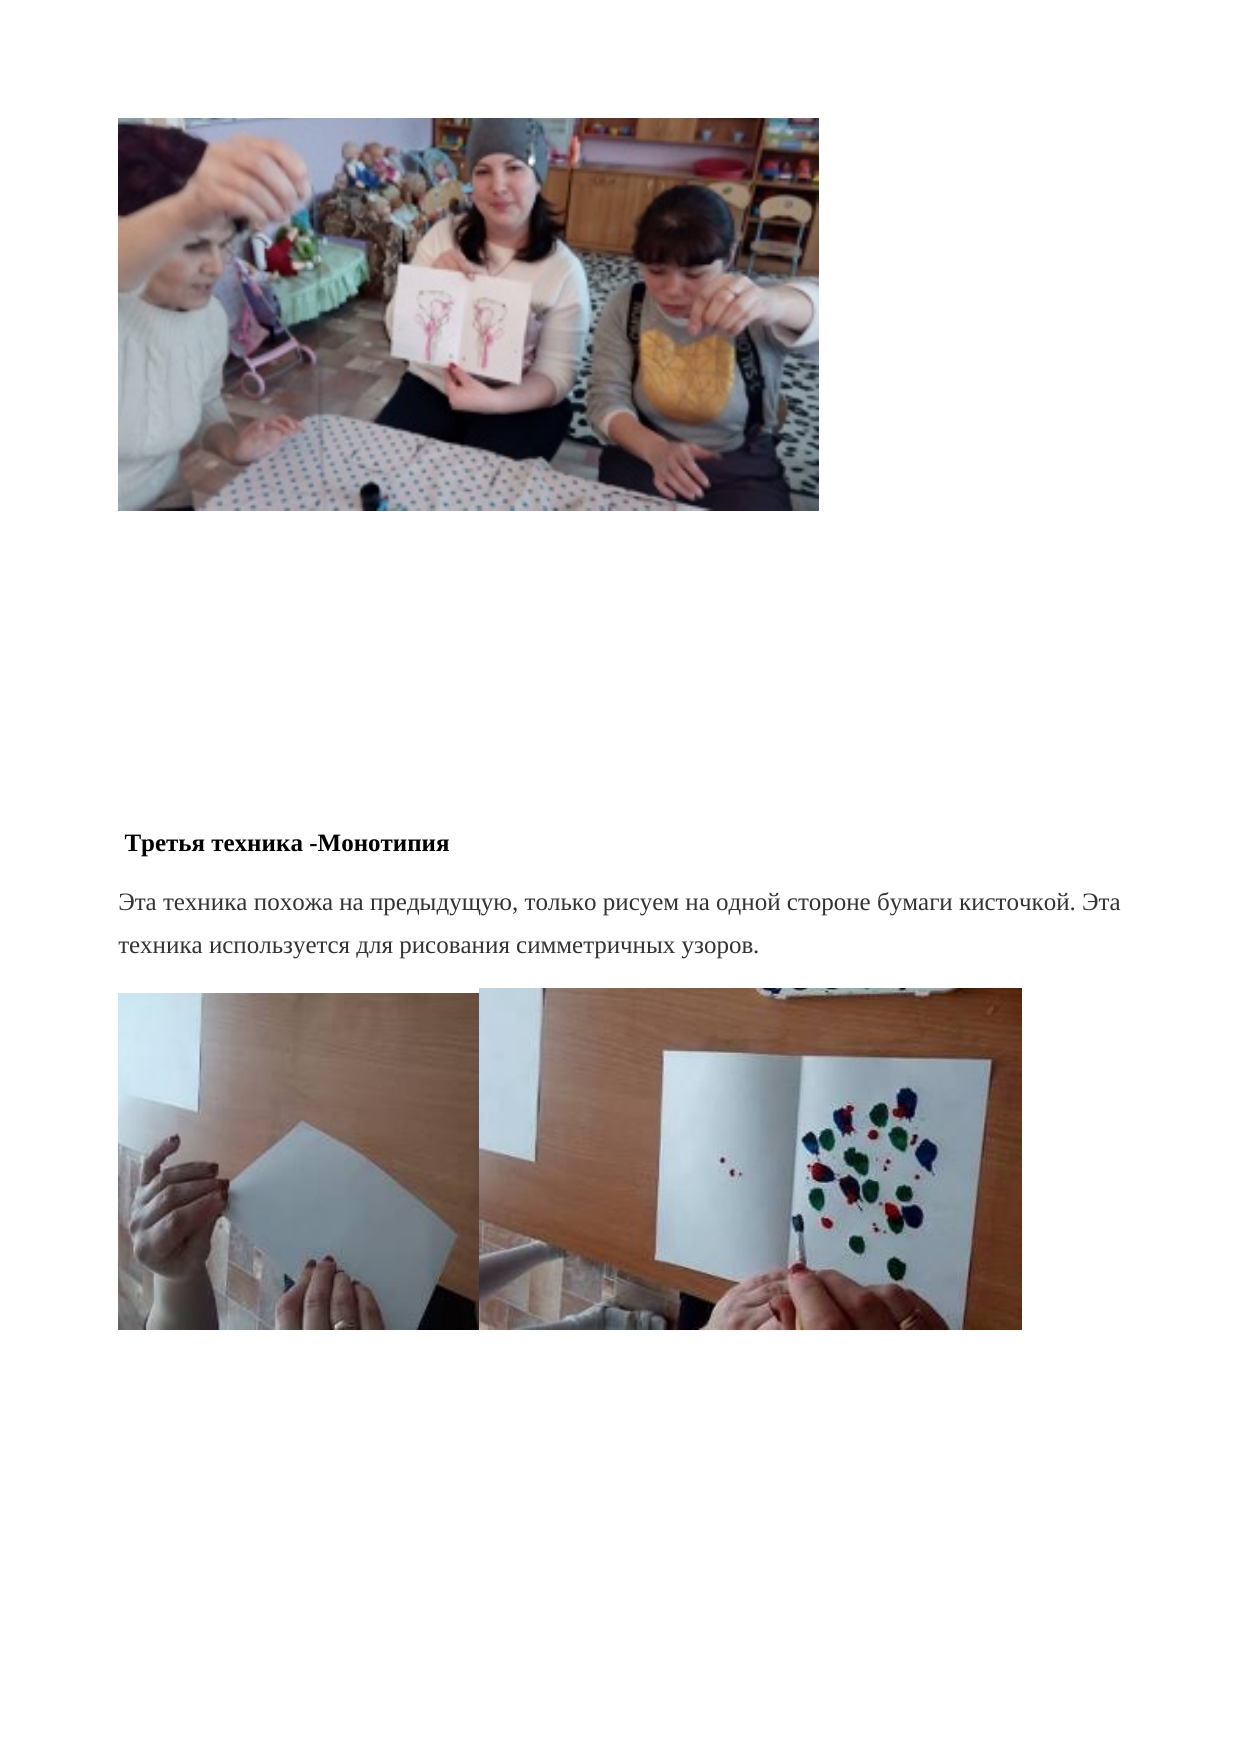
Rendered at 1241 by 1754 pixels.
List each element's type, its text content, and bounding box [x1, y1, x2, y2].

text Эта техника похожа на предыдущую, только рисуем на одной стороне бумаги кисточкой. Эта техника используется для рисования симметричных узоров. [118, 887, 1122, 959]
picture [118, 988, 1022, 1330]
picture [118, 118, 819, 511]
text Третья техника -Монотипия [118, 828, 1122, 857]
